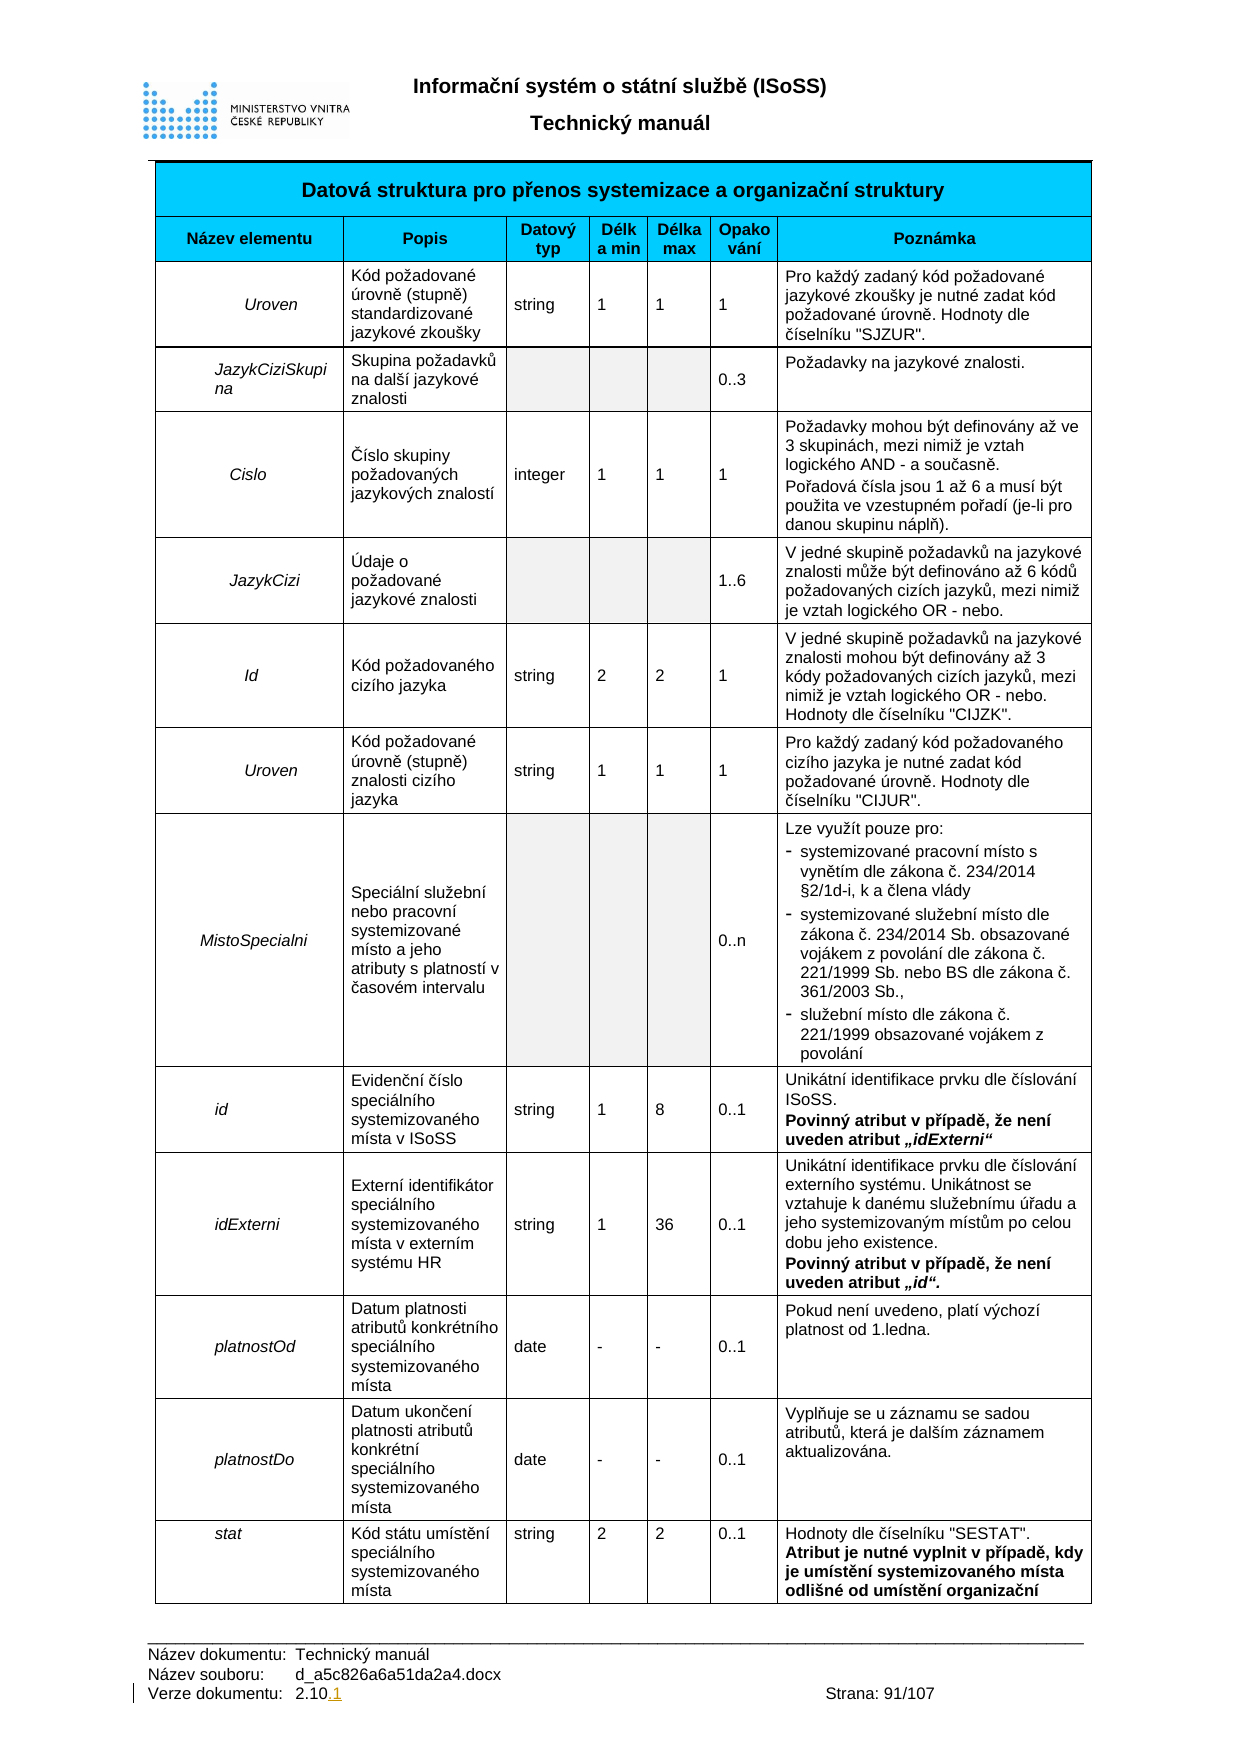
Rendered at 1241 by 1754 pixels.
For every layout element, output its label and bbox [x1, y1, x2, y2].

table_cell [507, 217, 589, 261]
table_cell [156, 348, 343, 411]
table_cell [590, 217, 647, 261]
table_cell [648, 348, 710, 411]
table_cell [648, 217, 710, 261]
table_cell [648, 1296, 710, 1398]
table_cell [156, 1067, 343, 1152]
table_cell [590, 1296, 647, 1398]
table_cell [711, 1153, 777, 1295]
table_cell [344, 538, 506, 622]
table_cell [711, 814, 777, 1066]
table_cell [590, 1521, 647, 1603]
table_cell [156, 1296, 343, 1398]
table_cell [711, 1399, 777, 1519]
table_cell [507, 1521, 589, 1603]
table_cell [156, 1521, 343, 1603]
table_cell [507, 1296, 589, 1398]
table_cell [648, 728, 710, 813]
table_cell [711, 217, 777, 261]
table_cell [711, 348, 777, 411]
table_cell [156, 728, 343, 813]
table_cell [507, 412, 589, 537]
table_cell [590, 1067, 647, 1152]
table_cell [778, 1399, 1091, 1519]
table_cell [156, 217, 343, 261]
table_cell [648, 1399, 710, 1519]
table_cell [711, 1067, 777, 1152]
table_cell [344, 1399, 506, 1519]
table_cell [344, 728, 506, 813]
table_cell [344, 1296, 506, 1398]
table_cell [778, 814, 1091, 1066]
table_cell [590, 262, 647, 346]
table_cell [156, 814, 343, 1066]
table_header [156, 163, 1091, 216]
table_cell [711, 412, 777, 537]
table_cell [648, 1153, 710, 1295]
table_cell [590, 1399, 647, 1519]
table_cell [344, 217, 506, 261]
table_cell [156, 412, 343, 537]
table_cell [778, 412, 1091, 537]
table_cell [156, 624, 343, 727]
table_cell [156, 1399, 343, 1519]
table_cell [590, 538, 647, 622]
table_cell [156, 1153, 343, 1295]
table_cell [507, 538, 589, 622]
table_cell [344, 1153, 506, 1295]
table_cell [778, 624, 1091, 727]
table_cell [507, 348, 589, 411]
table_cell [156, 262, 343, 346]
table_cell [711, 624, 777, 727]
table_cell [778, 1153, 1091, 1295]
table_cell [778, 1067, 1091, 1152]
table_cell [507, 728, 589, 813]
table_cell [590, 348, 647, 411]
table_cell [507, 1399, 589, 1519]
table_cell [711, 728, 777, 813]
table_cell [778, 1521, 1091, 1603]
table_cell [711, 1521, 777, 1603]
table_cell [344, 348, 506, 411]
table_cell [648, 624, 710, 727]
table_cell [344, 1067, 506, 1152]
picture [143, 82, 350, 139]
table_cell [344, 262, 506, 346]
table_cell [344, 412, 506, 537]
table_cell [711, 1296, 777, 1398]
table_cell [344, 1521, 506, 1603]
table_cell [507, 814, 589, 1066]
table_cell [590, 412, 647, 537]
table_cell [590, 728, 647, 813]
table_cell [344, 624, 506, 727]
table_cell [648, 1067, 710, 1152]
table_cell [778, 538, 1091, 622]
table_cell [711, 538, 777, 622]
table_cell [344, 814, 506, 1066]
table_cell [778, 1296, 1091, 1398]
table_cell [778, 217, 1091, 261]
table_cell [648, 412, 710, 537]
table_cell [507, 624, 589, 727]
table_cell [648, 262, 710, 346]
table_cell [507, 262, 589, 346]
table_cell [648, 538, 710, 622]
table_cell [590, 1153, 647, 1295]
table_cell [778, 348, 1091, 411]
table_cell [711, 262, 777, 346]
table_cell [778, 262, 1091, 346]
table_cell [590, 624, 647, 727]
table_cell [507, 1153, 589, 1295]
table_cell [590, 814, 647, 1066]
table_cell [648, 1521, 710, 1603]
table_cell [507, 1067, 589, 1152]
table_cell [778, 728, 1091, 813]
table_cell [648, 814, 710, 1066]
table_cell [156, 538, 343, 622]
